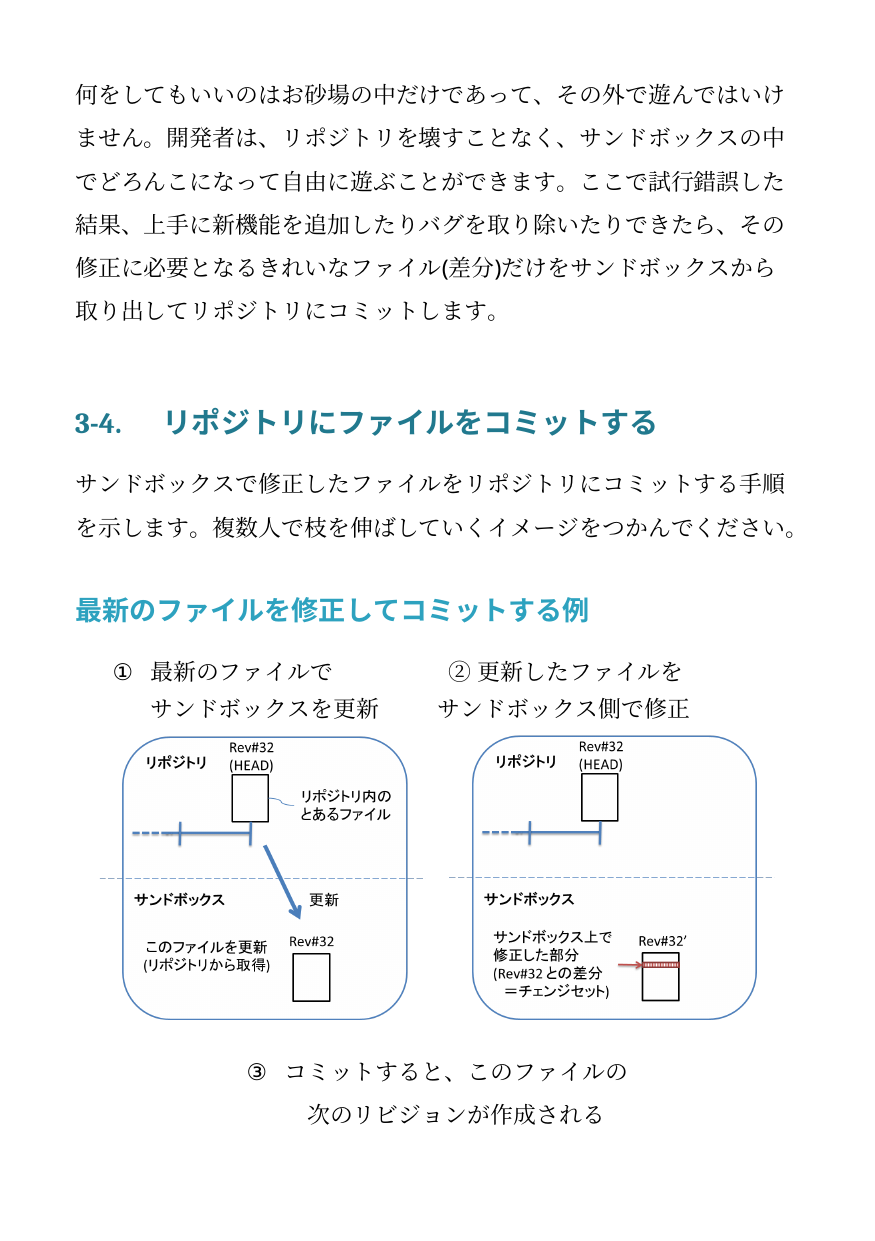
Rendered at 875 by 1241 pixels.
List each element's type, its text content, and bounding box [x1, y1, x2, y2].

text サンドボックスで修正したファイルをリポジトリにコミットする手順を示します。複数人で枝を伸ばしていくイメージをつかんでください。 [75, 464, 799, 545]
picture [99, 733, 426, 1020]
picture [449, 732, 775, 1020]
list コミットすると、このファイルの 次のリビジョンが作成される [75, 1052, 799, 1133]
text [75, 75, 799, 328]
subtitle リポジトリにファイルをコミットする [75, 383, 799, 458]
list 最新のファイルで ② 更新したファイルを サンドボックスを更新 サンドボックス側で修正 [112, 651, 799, 726]
subtitle 最新のファイルを修正してコミットする例 [75, 571, 799, 646]
